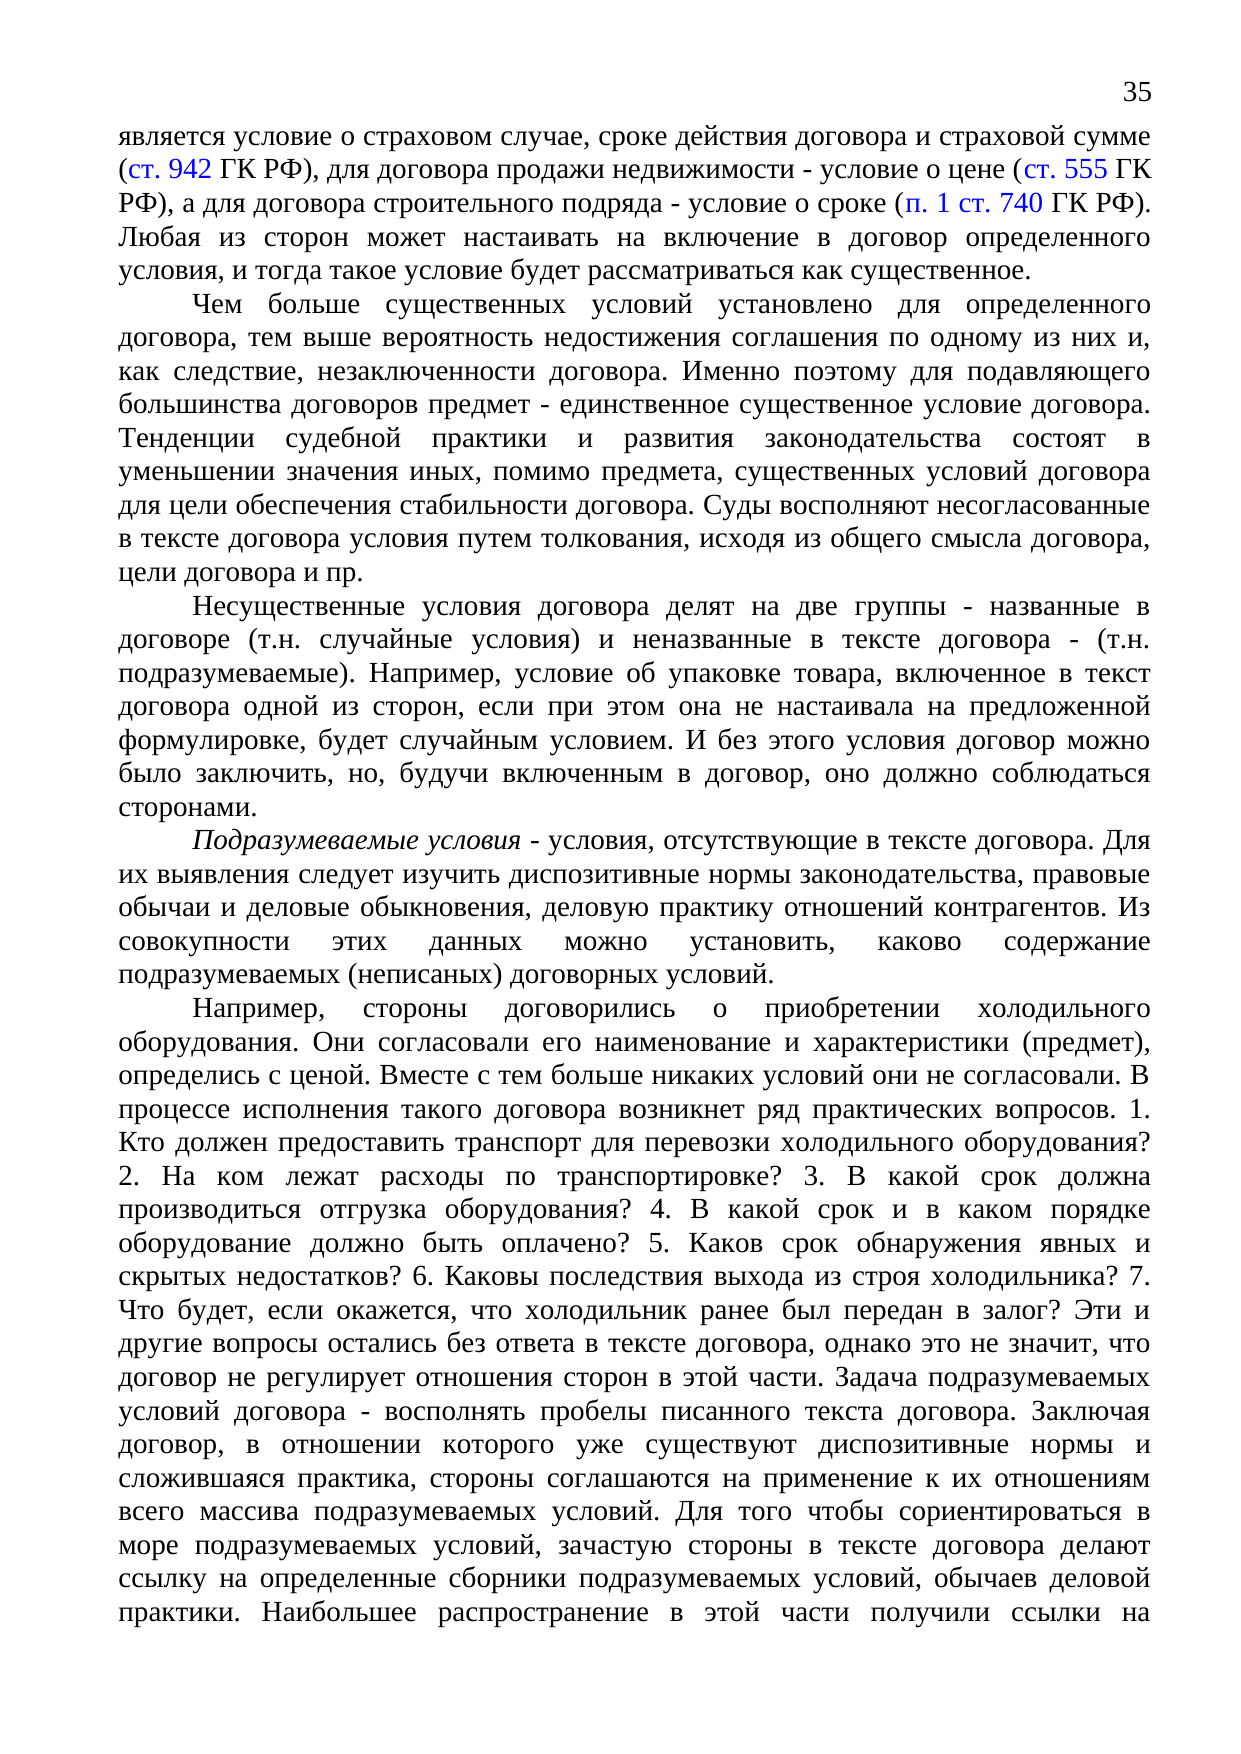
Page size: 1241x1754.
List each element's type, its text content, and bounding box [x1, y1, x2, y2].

text Чем больше существенных условий установлено для определенного договора, тем выше вероятность недостижения соглашения по одному из них и, как следствие, незаключенности договора. Именно поэтому для подавляющего большинства договоров предмет - единственное существенное условие договора. Тенденции судебной практики и развития законодательства состоят в уменьшении значения иных, помимо предмета, существенных условий договора для цели обеспечения стабильности договора. Суды восполняют несогласованные в тексте договора условия путем толкования, исходя из общего смысла договора, цели договора и пр. [118, 286, 1152, 588]
text Несущественные условия договора делят на две группы - названные в договоре (т.н. случайные условия) и неназванные в тексте договора - (т.н. подразумеваемые). Например, условие об упаковке товара, включенное в текст договора одной из сторон, если при этом она не настаивала на предложенной формулировке, будет случайным условием. И без этого условия договор можно было заключить, но, будучи включенным в договор, оно должно соблюдаться сторонами. [118, 588, 1152, 822]
text Подразумеваемые условия - условия, отсутствующие в тексте договора. Для их выявления следует изучить диспозитивные нормы законодательства, правовые обычаи и деловые обыкновения, деловую практику отношений контрагентов. Из совокупности этих данных можно установить, каково содержание подразумеваемых (неписаных) договорных условий. [118, 822, 1152, 990]
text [118, 118, 1152, 286]
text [118, 990, 1152, 1627]
